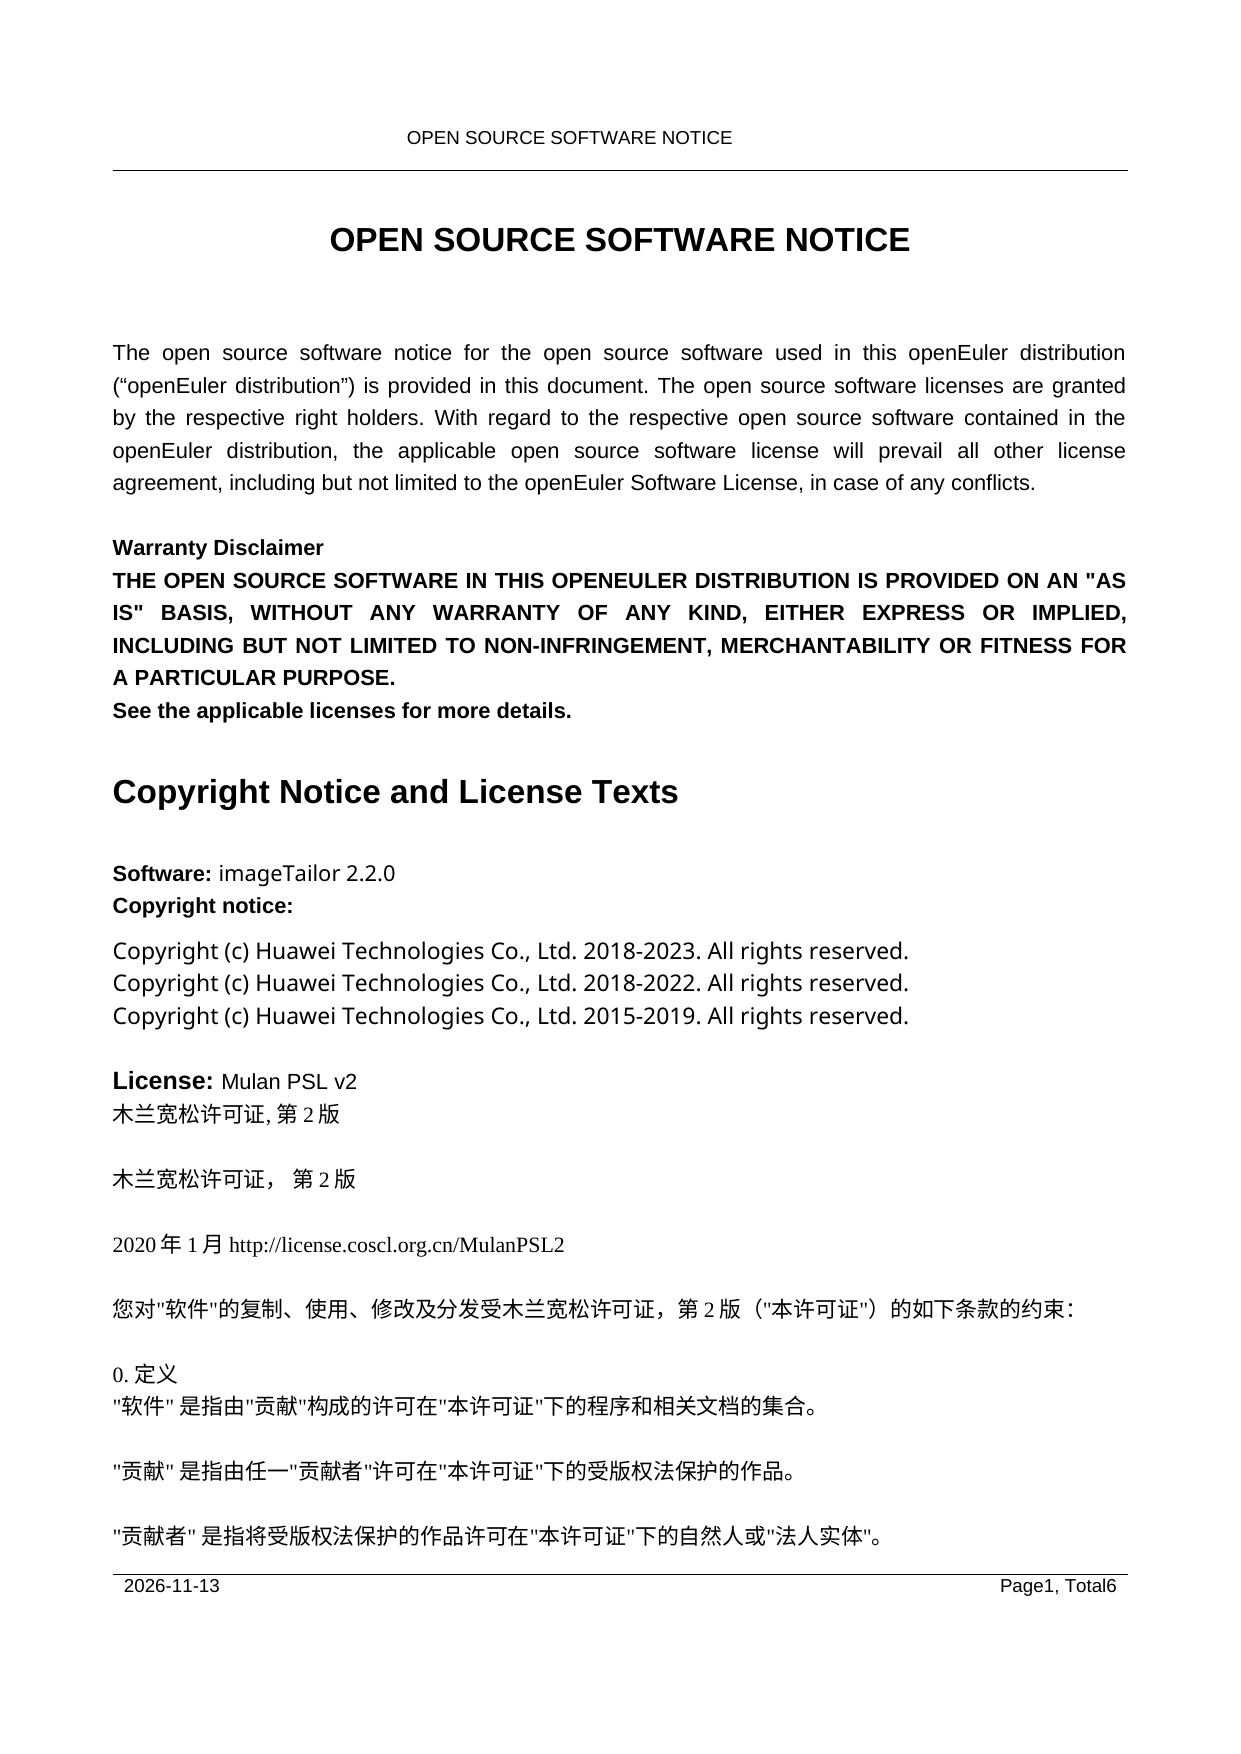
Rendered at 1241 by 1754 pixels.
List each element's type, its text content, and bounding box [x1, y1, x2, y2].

text Warranty Disclaimer [112, 531, 1128, 564]
text THE OPEN SOURCE SOFTWARE IN THIS OPENEULER DISTRIBUTION IS PROVIDED ON AN "AS IS" BASIS, WITHOUT ANY WARRANTY OF ANY KIND, EITHER EXPRESS OR IMPLIED, INCLUDING BUT NOT LIMITED TO NON-INFRINGEMENT, MERCHANTABILITY OR FITNESS FOR A PARTICULAR PURPOSE. See the applicable licenses for more details. [112, 564, 1128, 726]
text Copyright (c) Huawei Technologies Co., Ltd. 2018-2023. All rights reserved. Copyright (c) Huawei Technologies Co., Ltd. 2018-2022. All rights reserved. Copyright (c) Huawei Technologies Co., Ltd. 2015-2019. All rights reserved. [112, 934, 1128, 1064]
text Copyright Notice and License Texts [112, 759, 1128, 824]
text License: Mulan PSL v2 [112, 1064, 1128, 1096]
title Software: imageTailor 2.2.0 [112, 856, 1128, 889]
text The open source software notice for the open source software used in this openEuler distribution (“openEuler distribution”) is provided in this document. The open source software licenses are granted by the respective right holders. With regard to the respective open source software contained in the openEuler distribution, the applicable open source software license will prevail all other license agreement, including but not limited to the openEuler Software License, in case of any conflicts. [112, 336, 1128, 499]
text Copyright notice: [112, 889, 1128, 921]
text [112, 1096, 1128, 1551]
text OPEN SOURCE SOFTWARE NOTICE [112, 206, 1128, 271]
